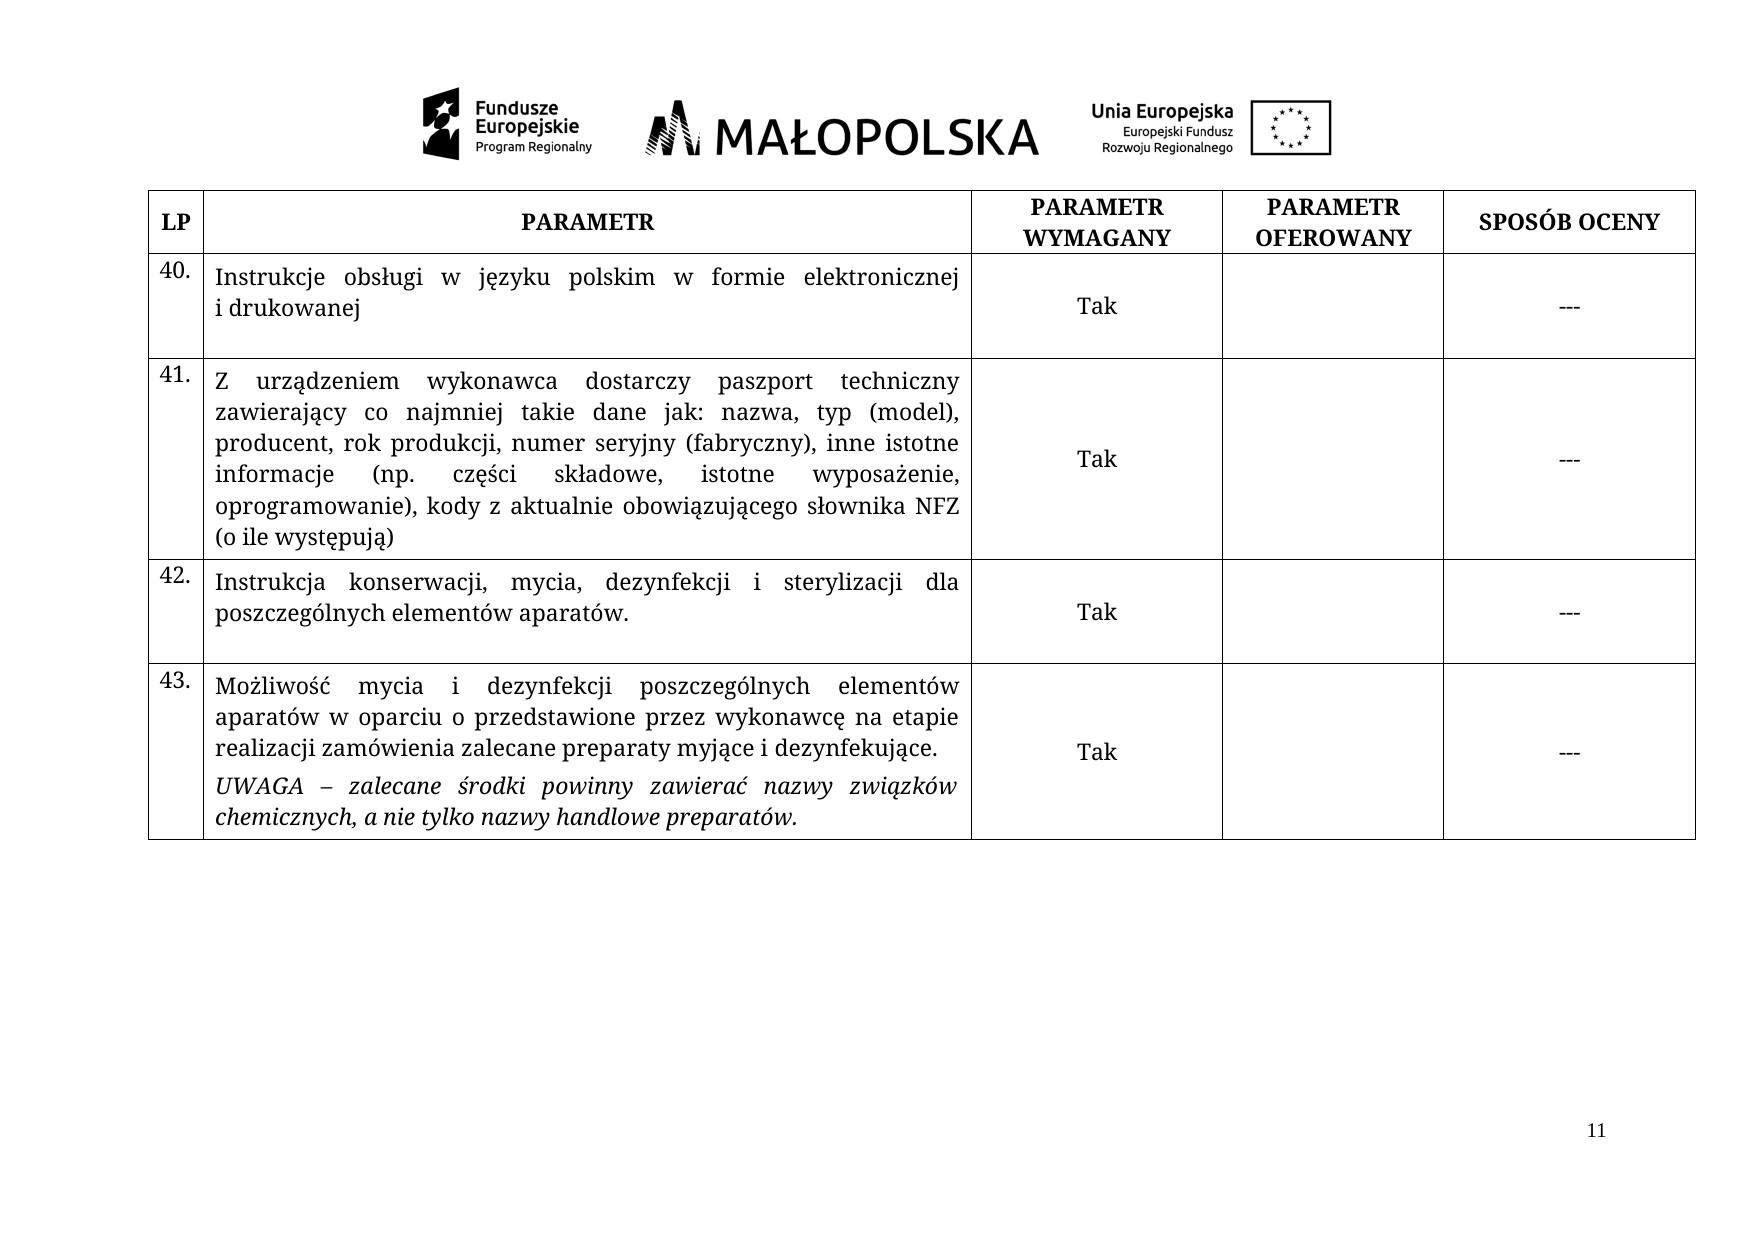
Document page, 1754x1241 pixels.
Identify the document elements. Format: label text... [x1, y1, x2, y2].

table_header PARAMETR WYMAGANY [972, 191, 1222, 253]
table_cell Instrukcje obsługi w języku polskim w formie elektronicznej i drukowanej [204, 254, 971, 357]
table_cell [1223, 254, 1443, 357]
table_cell --- [1444, 359, 1695, 558]
table_cell --- [1444, 254, 1695, 357]
table_header LP [149, 191, 203, 253]
table_cell Możliwość mycia i dezynfekcji poszczególnych elementów aparatów w oparciu o przedstawione przez wykonawcę na etapie realizacji zamówienia zalecane preparaty myjące i dezynfekujące. UWAGA – zalecane środki powinny zawierać nazwy związków chemicznych, a nie tylko nazwy handlowe preparatów. [204, 664, 971, 839]
picture [405, 69, 1349, 178]
table_cell [1223, 359, 1443, 558]
table_cell [1223, 664, 1443, 839]
table_cell [149, 359, 203, 558]
table_cell Instrukcja konserwacji, mycia, dezynfekcji i sterylizacji dla poszczególnych elementów aparatów. [204, 560, 971, 663]
table_cell --- [1444, 664, 1695, 839]
table_header SPOSÓB OCENY [1444, 191, 1695, 253]
table_cell Tak [972, 560, 1222, 663]
table_cell Tak [972, 664, 1222, 839]
table_header PARAMETR [204, 191, 971, 253]
table_cell Tak [972, 359, 1222, 558]
table_header PARAMETR OFEROWANY [1223, 191, 1443, 253]
table_cell [1223, 560, 1443, 663]
table_cell Tak [972, 254, 1222, 357]
table_cell [149, 254, 203, 357]
table_cell --- [1444, 560, 1695, 663]
table_cell [149, 664, 203, 839]
table_cell [149, 560, 203, 663]
table_cell Z urządzeniem wykonawca dostarczy paszport techniczny zawierający co najmniej takie dane jak: nazwa, typ (model), producent, rok produkcji, numer seryjny (fabryczny), inne istotne informacje (np. części składowe, istotne wyposażenie, oprogramowanie), kody z aktualnie obowiązującego słownika NFZ (o ile występują) [204, 359, 971, 558]
